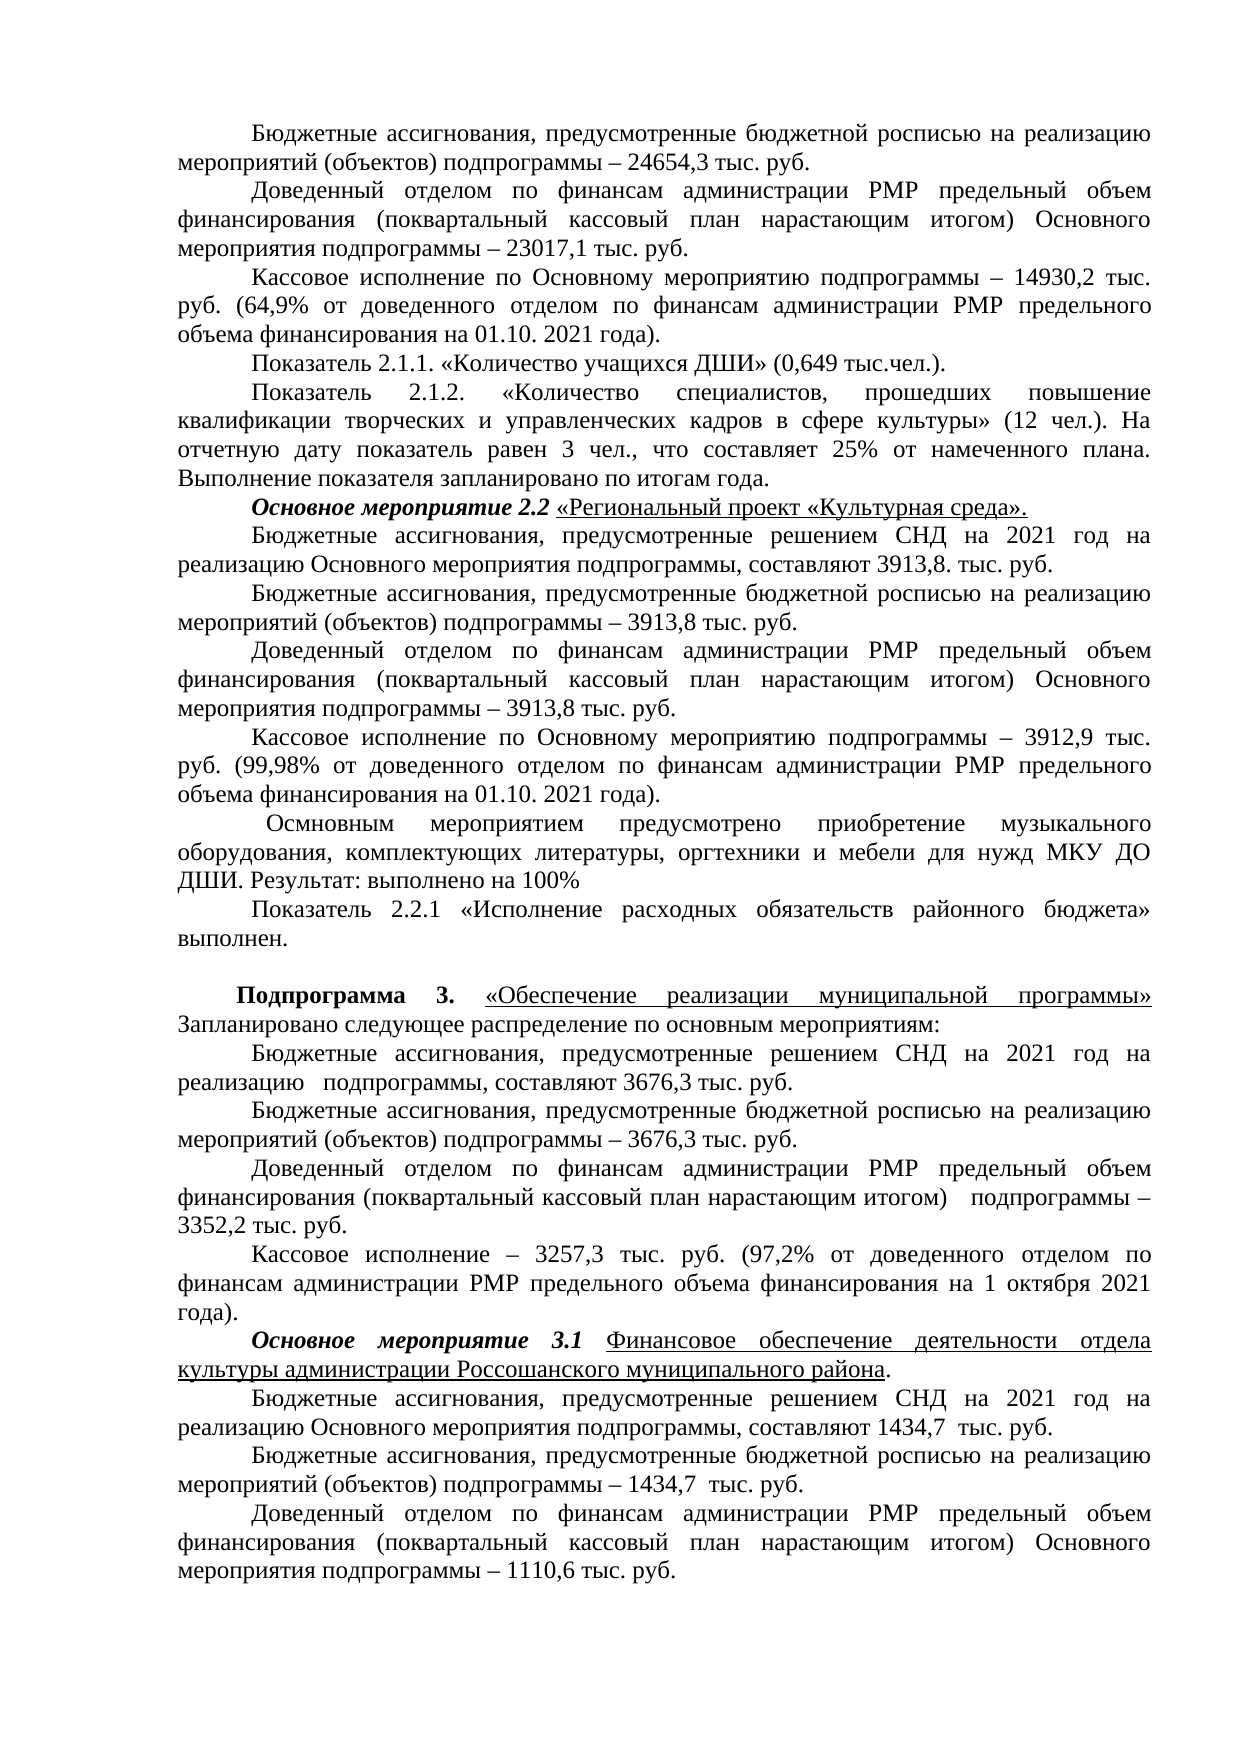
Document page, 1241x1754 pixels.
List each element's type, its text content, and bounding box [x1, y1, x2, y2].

text Кассовое исполнение по Основному мероприятию подпрограммы – 3912,9 тыс. руб. (99,98% от доведенного отделом по финансам администрации РМР предельного объема финансирования на 01.10. 2021 года). [177, 722, 1152, 808]
text Бюджетные ассигнования, предусмотренные решением СНД на 2021 год на реализацию Основного мероприятия подпрограммы, составляют 3913,8. тыс. руб. [177, 521, 1152, 578]
text Осмновным мероприятием предусмотрено приобретение музыкального оборудования, комплектующих литературы, оргтехники и мебели для нужд МКУ ДО ДШИ. Результат: выполнено на 100% [177, 808, 1152, 894]
text Кассовое исполнение по Основному мероприятию подпрограммы – 14930,2 тыс. руб. (64,9% от доведенного отделом по финансам администрации РМР предельного объема финансирования на 01.10. 2021 года). [177, 262, 1152, 348]
text Кассовое исполнение – 3257,3 тыс. руб. (97,2% от доведенного отделом по финансам администрации РМР предельного объема финансирования на 1 октября 2021 года). [177, 1239, 1152, 1326]
text Доведенный отделом по финансам администрации РМР предельный объем финансирования (поквартальный кассовый план нарастающим итогом) подпрограммы – 3352,2 тыс. руб. [177, 1153, 1152, 1239]
text Подпрограмма 3. «Обеспечение реализации муниципальной программы» Запланировано следующее распределение по основным мероприятиям: [177, 981, 1152, 1038]
text Бюджетные ассигнования, предусмотренные решением СНД на 2021 год на реализацию подпрограммы, составляют 3676,3 тыс. руб. [177, 1038, 1152, 1096]
text Показатель 2.1.2. «Количество специалистов, прошедших повышение квалификации творческих и управленческих кадров в сфере культуры» (12 чел.). На отчетную дату показатель равен 3 чел., что составляет 25% от намеченного плана. Выполнение показателя запланировано по итогам года. [177, 377, 1152, 492]
text Основное мероприятие 2.2 «Региональный проект «Культурная среда». [177, 492, 1152, 521]
text Бюджетные ассигнования, предусмотренные решением СНД на 2021 год на реализацию Основного мероприятия подпрограммы, составляют 1434,7 тыс. руб. [177, 1383, 1152, 1441]
text Бюджетные ассигнования, предусмотренные бюджетной росписью на реализацию мероприятий (объектов) подпрограммы – 1434,7 тыс. руб. [177, 1441, 1152, 1498]
text Доведенный отделом по финансам администрации РМР предельный объем финансирования (поквартальный кассовый план нарастающим итогом) Основного мероприятия подпрограммы – 23017,1 тыс. руб. [177, 176, 1152, 262]
text Бюджетные ассигнования, предусмотренные бюджетной росписью на реализацию мероприятий (объектов) подпрограммы – 24654,3 тыс. руб. [177, 118, 1152, 176]
text Показатель 2.2.1 «Исполнение расходных обязательств районного бюджета» выполнен. [177, 894, 1152, 952]
text Бюджетные ассигнования, предусмотренные бюджетной росписью на реализацию мероприятий (объектов) подпрограммы – 3913,8 тыс. руб. [177, 578, 1152, 636]
text Показатель 2.1.1. «Количество учащихся ДШИ» (0,649 тыс.чел.). [177, 348, 1152, 377]
text Доведенный отделом по финансам администрации РМР предельный объем финансирования (поквартальный кассовый план нарастающим итогом) Основного мероприятия подпрограммы – 3913,8 тыс. руб. [177, 636, 1152, 722]
text Доведенный отделом по финансам администрации РМР предельный объем финансирования (поквартальный кассовый план нарастающим итогом) Основного мероприятия подпрограммы – 1110,6 тыс. руб. [177, 1498, 1152, 1584]
text Бюджетные ассигнования, предусмотренные бюджетной росписью на реализацию мероприятий (объектов) подпрограммы – 3676,3 тыс. руб. [177, 1096, 1152, 1153]
text Основное мероприятие 3.1 Финансовое обеспечение деятельности отдела культуры администрации Россошанского муниципального района. [177, 1326, 1152, 1383]
